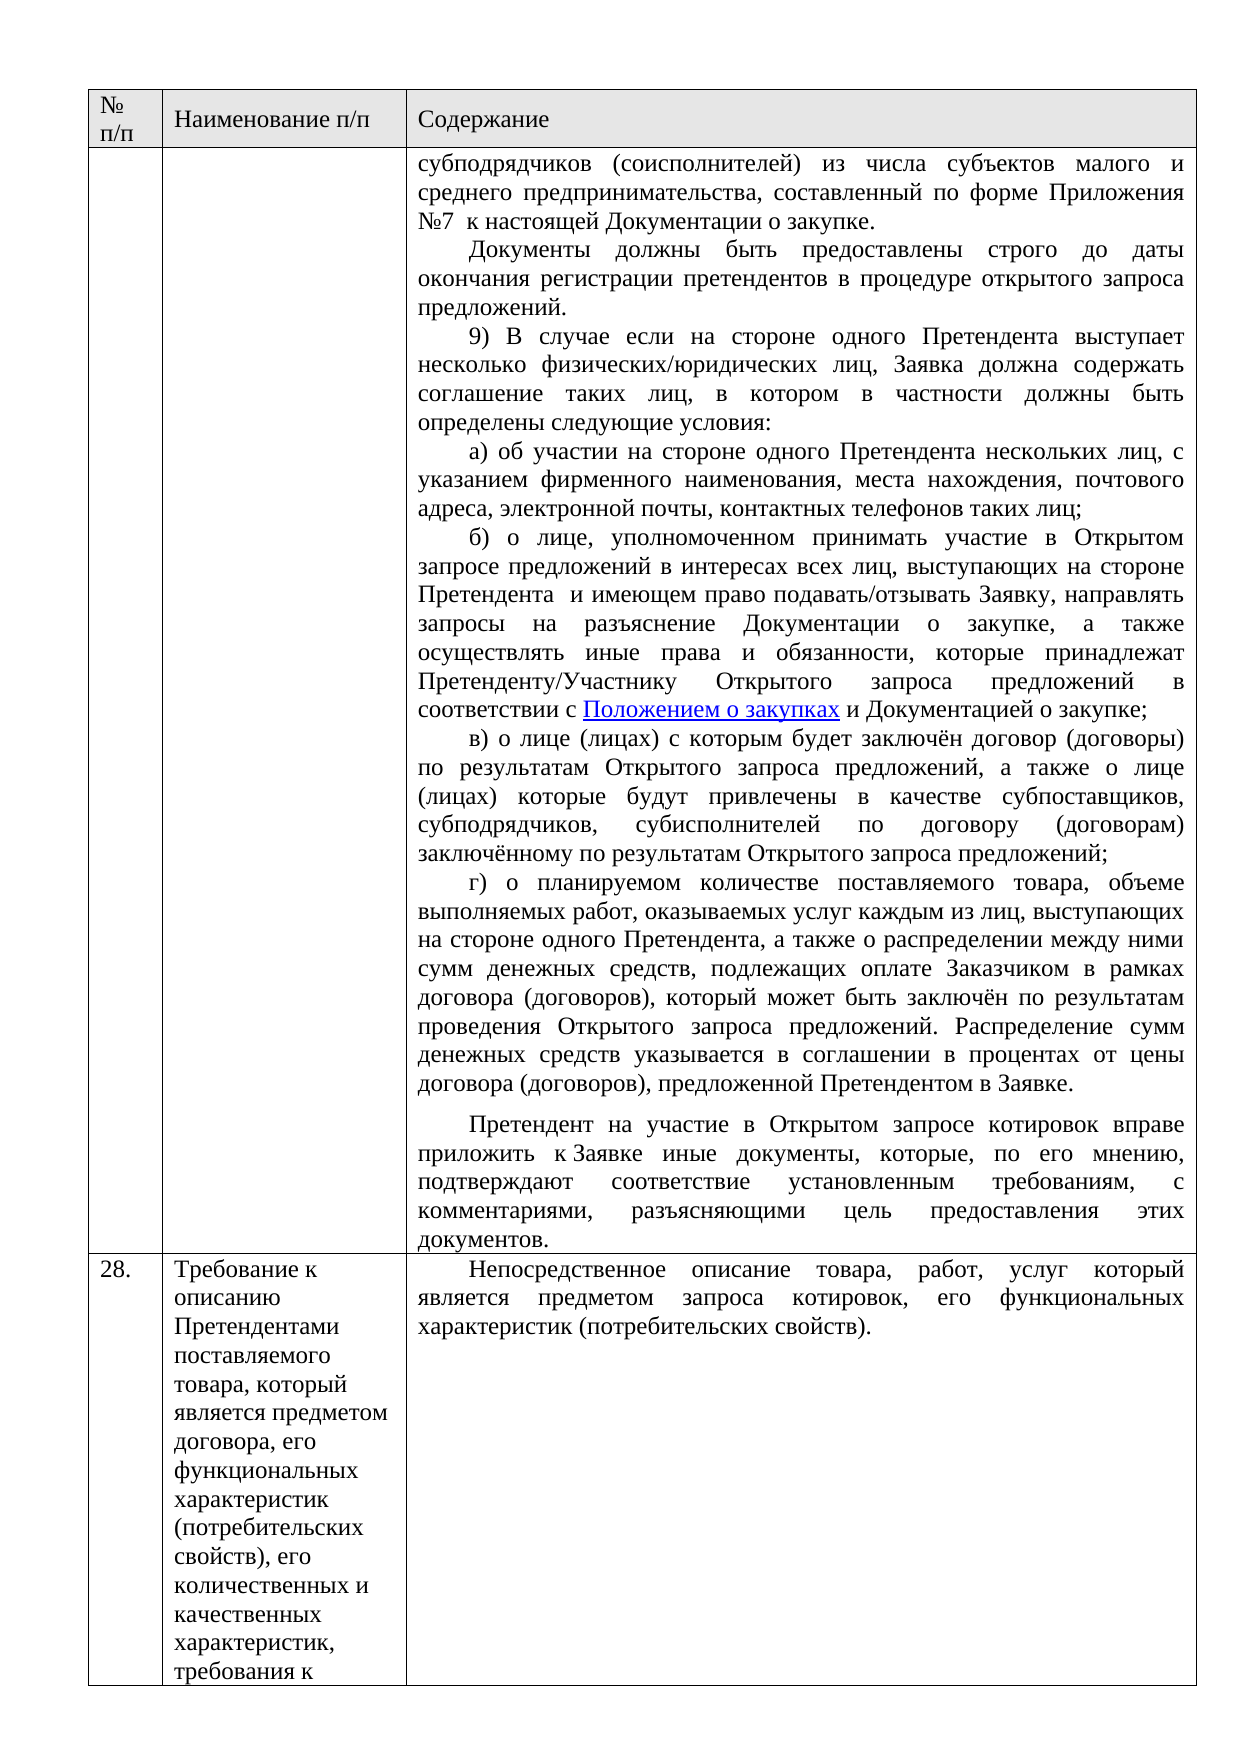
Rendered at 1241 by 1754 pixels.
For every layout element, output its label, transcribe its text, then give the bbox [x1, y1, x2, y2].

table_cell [407, 148, 1196, 1253]
table_cell [89, 148, 162, 1253]
table_header Наименование п/п [163, 90, 406, 147]
table_header № п/п [89, 90, 162, 147]
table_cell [407, 1254, 1196, 1685]
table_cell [163, 1254, 406, 1685]
table_cell [89, 1254, 162, 1685]
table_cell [163, 148, 406, 1253]
table_header Содержание [407, 90, 1196, 147]
